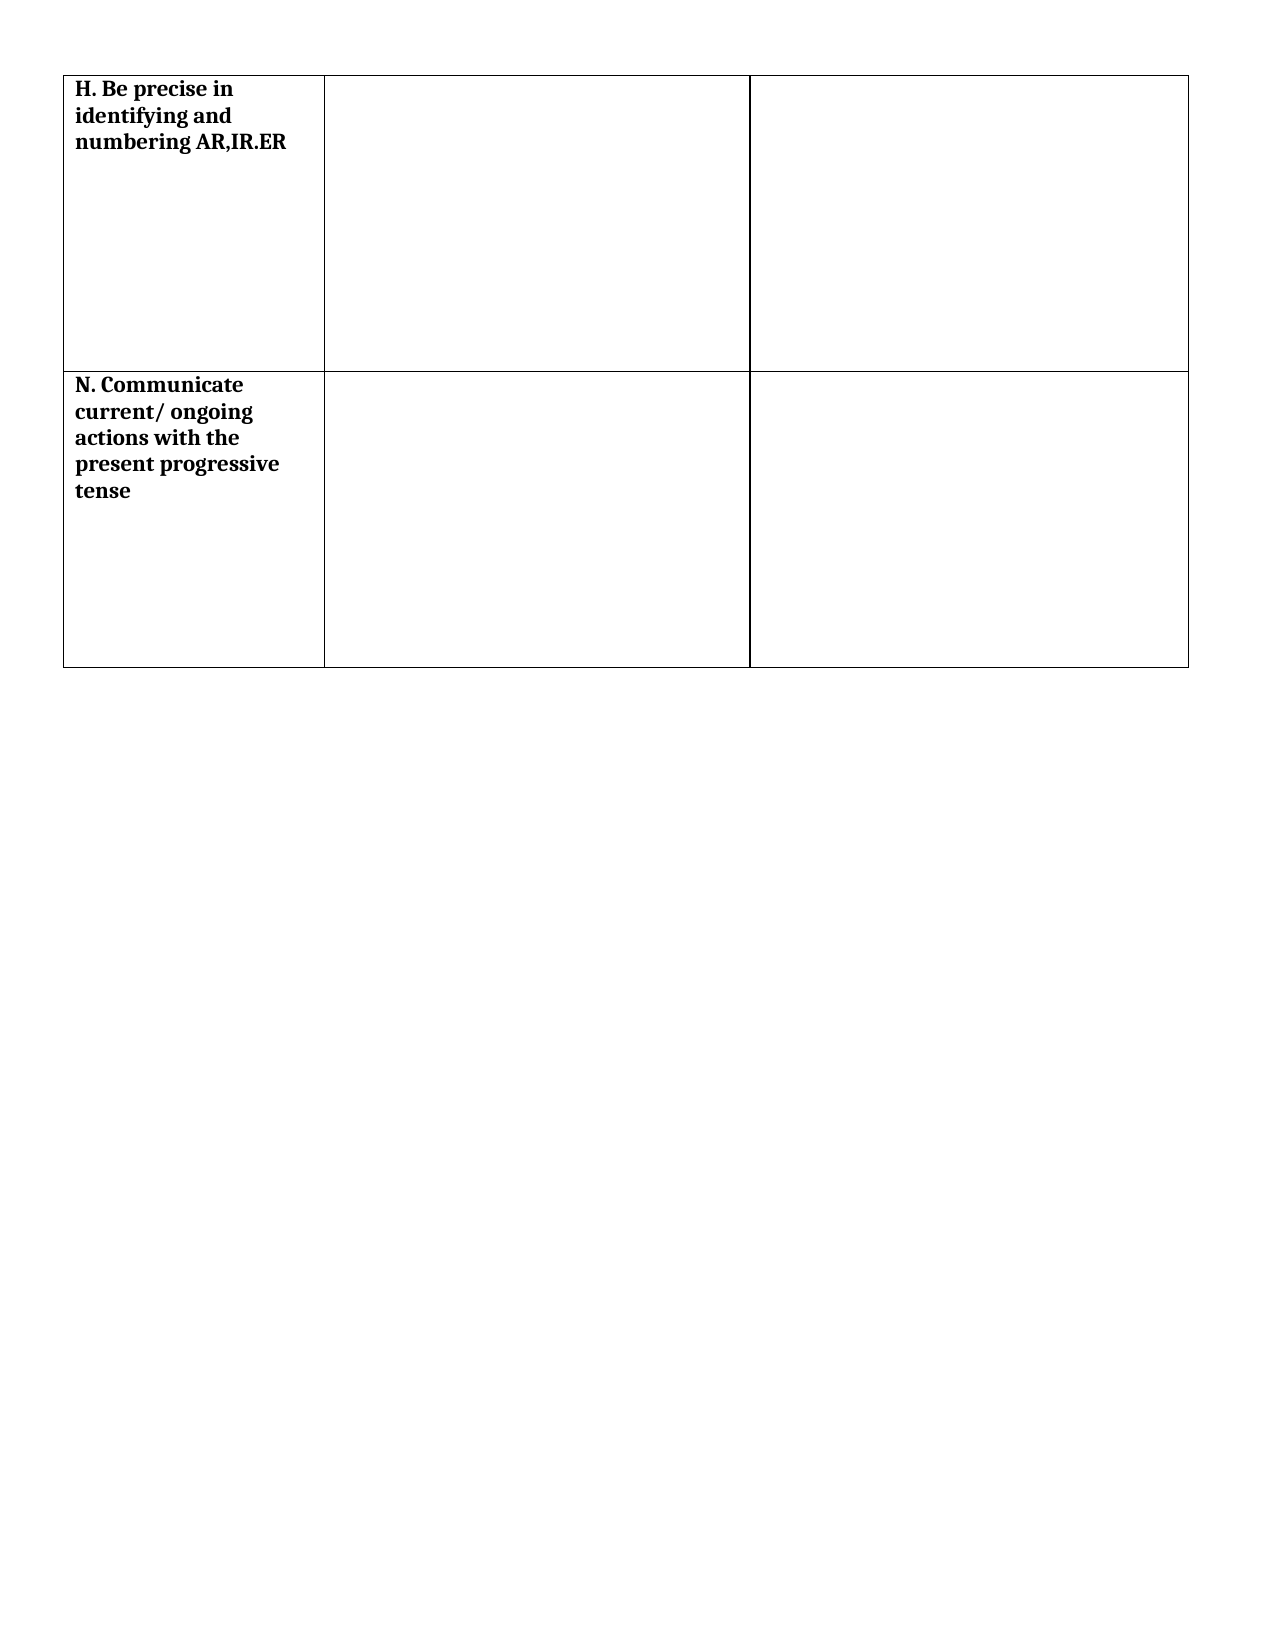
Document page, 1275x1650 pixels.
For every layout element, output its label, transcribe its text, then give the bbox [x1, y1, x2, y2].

table_cell H. Be precise in identifying and numbering AR,IR.ER [64, 76, 324, 371]
table_cell N. Communicate current/ ongoing actions with the present progressive tense [64, 372, 324, 667]
table_cell [751, 372, 1188, 667]
table_cell [325, 76, 749, 371]
table_cell [751, 76, 1188, 371]
table_cell [325, 372, 749, 667]
